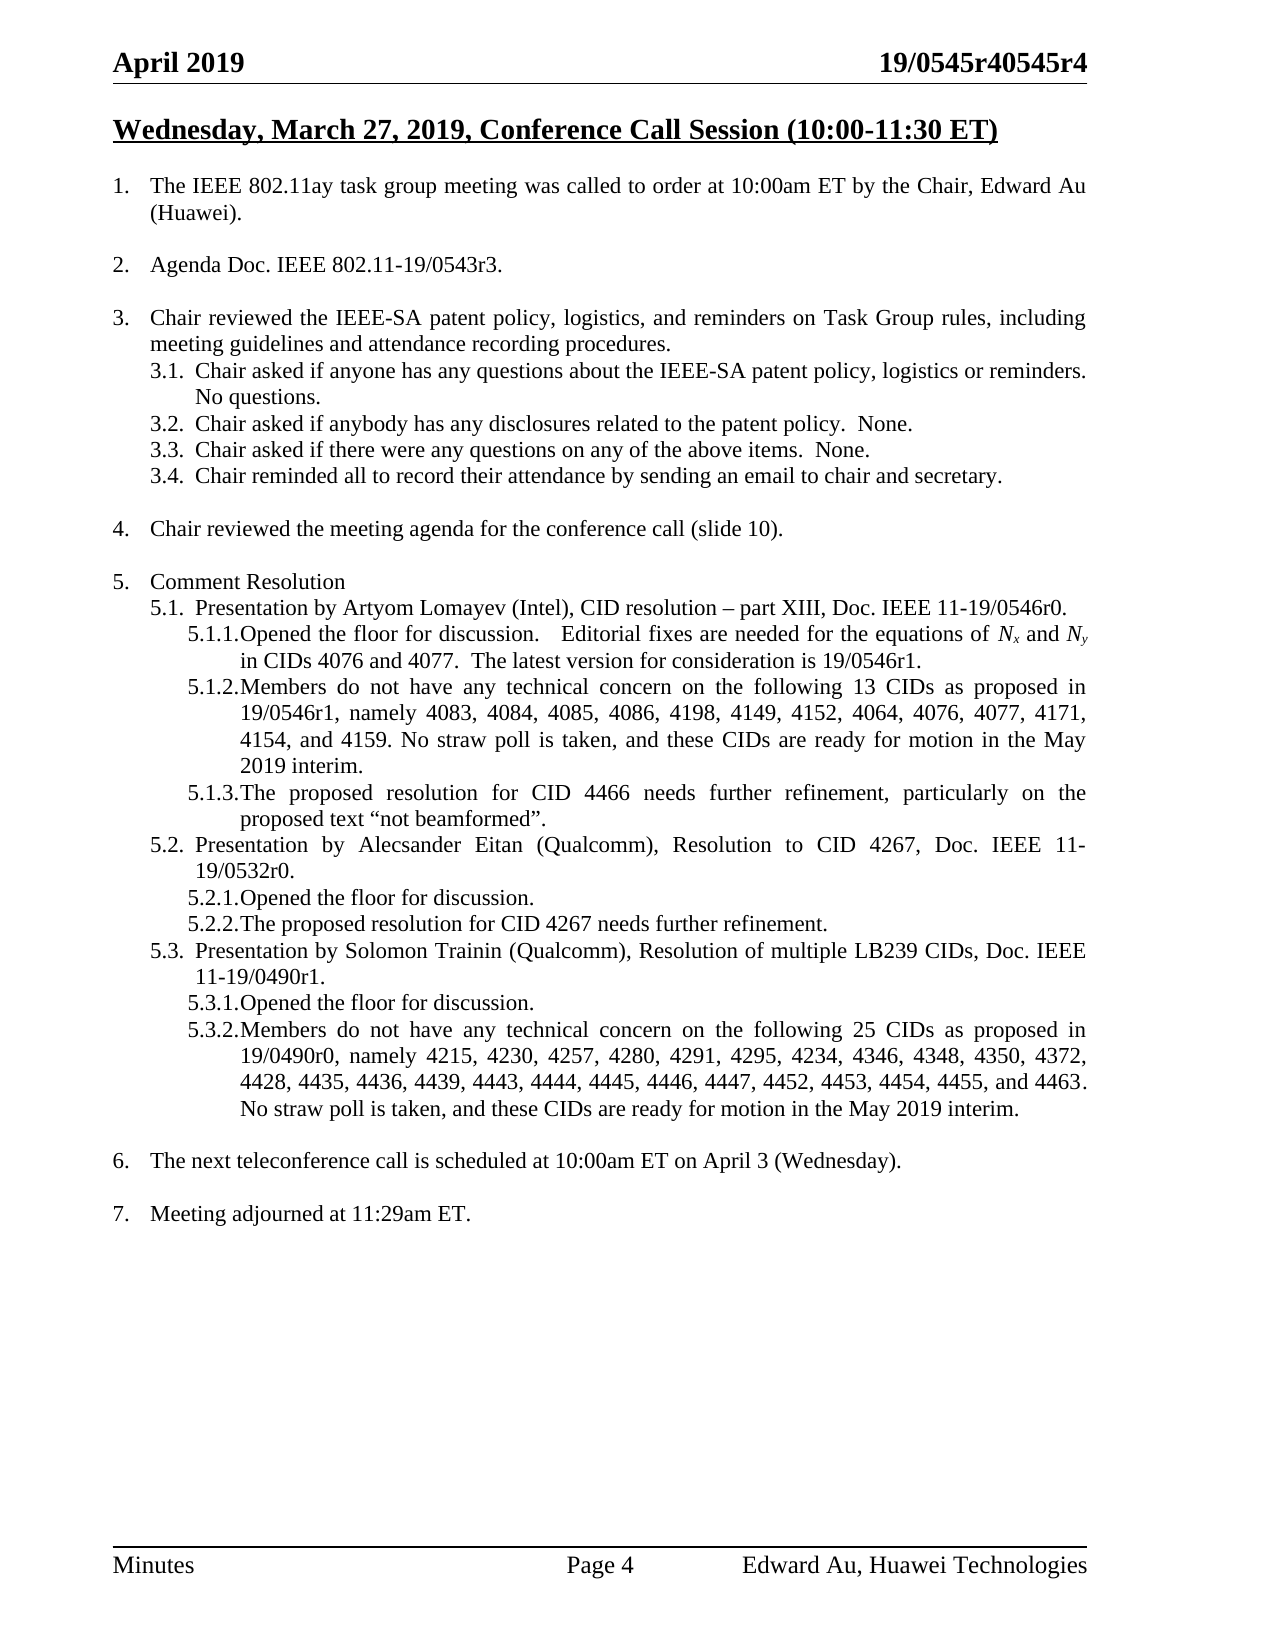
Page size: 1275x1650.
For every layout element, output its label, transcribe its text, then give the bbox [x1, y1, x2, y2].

list Comment Resolution [112, 568, 1087, 594]
list Members do not have any technical concern on the following 25 CIDs as proposed in 19/0490r0, namely 4215, 4230, 4257, 4280, 4291, 4295, 4234, 4346, 4348, 4350, 4372, 4428, 4435, 4436, 4439, 4443, 4444, 4445, 4446, 4447, 4452, 4453, 4454, 4455, and 4463. No straw poll is taken, and these CIDs are ready for motion in the May 2019 interim. [187, 1016, 1087, 1121]
list Chair asked if anyone has any questions about the IEEE-SA patent policy, logistics or reminders. No questions. [150, 357, 1087, 409]
list The proposed resolution for CID 4466 needs further refinement, particularly on the proposed text “not beamformed”. [187, 778, 1087, 831]
list Chair asked if there were any questions on any of the above items. None. [150, 436, 1087, 462]
list Chair reviewed the IEEE-SA patent policy, logistics, and reminders on Task Group rules, including meeting guidelines and attendance recording procedures. [112, 304, 1087, 357]
list Opened the floor for discussion. [187, 989, 1087, 1016]
list Chair reminded all to record their attendance by sending an email to chair and secretary. [150, 462, 1087, 489]
list Agenda Doc. IEEE 802.11-19/0543r3. [112, 251, 1087, 278]
list Meeting adjourned at 11:29am ET. [112, 1200, 1087, 1227]
list Chair asked if anybody has any disclosures related to the patent policy. None. [150, 409, 1087, 436]
list Opened the floor for discussion. [187, 884, 1087, 910]
list Opened the floor for discussion. Editorial fixes are needed for the equations of Nx and Ny in CIDs 4076 and 4077. The latest version for consideration is 19/0546r1. [187, 620, 1087, 673]
list Presentation by Alecsander Eitan (Qualcomm), Resolution to CID 4267, Doc. IEEE 11-19/0532r0. [150, 831, 1087, 884]
list Presentation by Artyom Lomayev (Intel), CID resolution – part XIII, Doc. IEEE 11-19/0546r0. [150, 594, 1087, 620]
text Wednesday, March 27, 2019, Conference Call Session (10:00-11:30 ET) [112, 112, 1087, 146]
list The proposed resolution for CID 4267 needs further refinement. [187, 910, 1087, 937]
list Members do not have any technical concern on the following 13 CIDs as proposed in 19/0546r1, namely 4083, 4084, 4085, 4086, 4198, 4149, 4152, 4064, 4076, 4077, 4171, 4154, and 4159. No straw poll is taken, and these CIDs are ready for motion in the May 2019 interim. [187, 673, 1087, 778]
list Presentation by Solomon Trainin (Qualcomm), Resolution of multiple LB239 CIDs, Doc. IEEE 11-19/0490r1. [150, 937, 1087, 989]
list The IEEE 802.11ay task group meeting was called to order at 10:00am ET by the Chair, Edward Au (Huawei). [112, 172, 1087, 225]
list Chair reviewed the meeting agenda for the conference call (slide 10). [112, 515, 1087, 541]
list The next teleconference call is scheduled at 10:00am ET on April 3 (Wednesday). [112, 1147, 1087, 1174]
